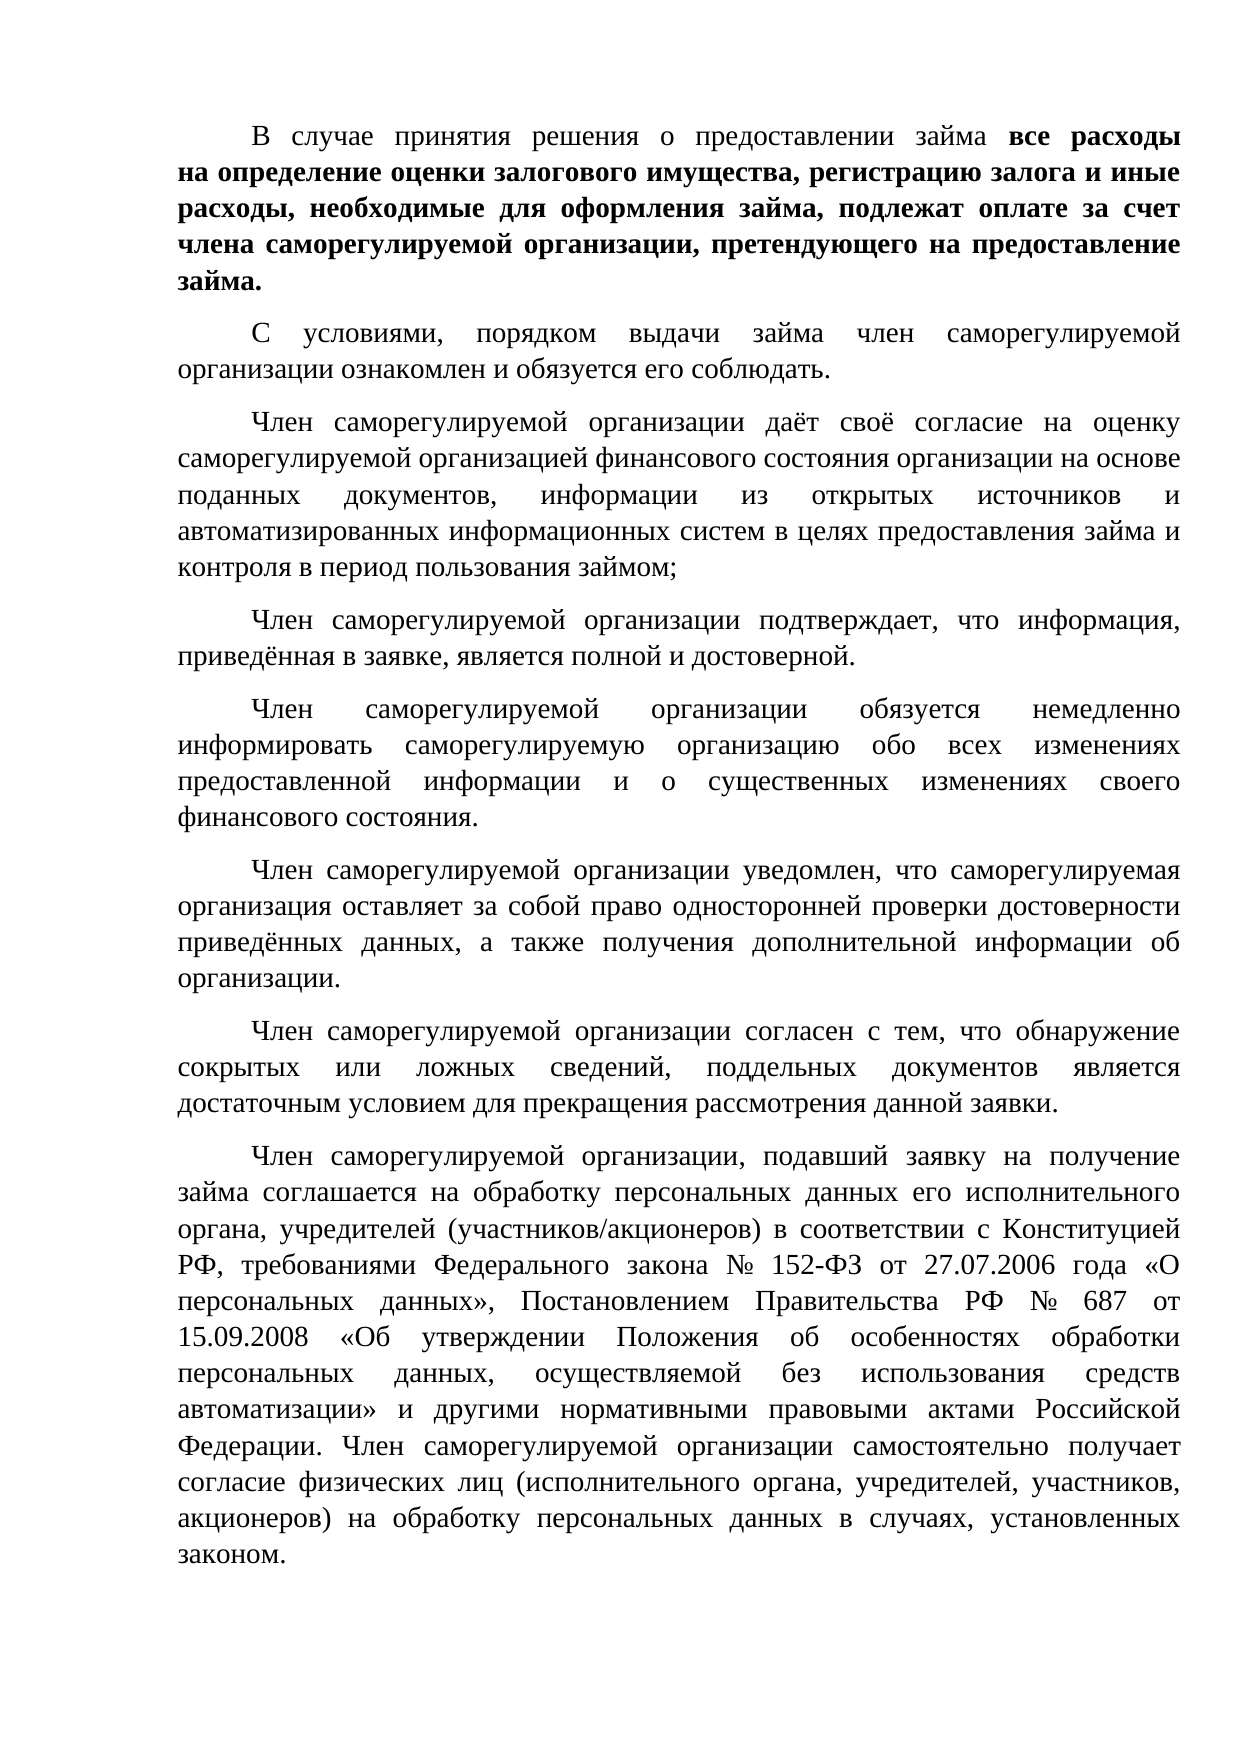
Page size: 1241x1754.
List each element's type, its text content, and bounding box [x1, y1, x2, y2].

text В случае принятия решения о предоставлении займа все расходы на определение оценки залогового имущества, регистрацию залога и иные расходы, необходимые для оформления займа, подлежат оплате за счет члена саморегулируемой организации, претендующего на предоставление займа. [177, 118, 1181, 296]
text Член саморегулируемой организации уведомлен, что саморегулируемая организация оставляет за собой право односторонней проверки достоверности приведённых данных, а также получения дополнительной информации об организации. [177, 852, 1181, 994]
text С условиями, порядком выдачи займа член саморегулируемой организации ознакомлен и обязуется его соблюдать. [177, 316, 1181, 385]
text Член саморегулируемой организации, подавший заявку на получение займа соглашается на обработку персональных данных его исполнительного органа, учредителей (участников/акционеров) в соответствии с Конституцией РФ, требованиями Федерального закона № 152-ФЗ от 27.07.2006 года «О персональных данных», Постановлением Правительства РФ № 687 от 15.09.2008 «Об утверждении Положения об особенностях обработки персональных данных, осуществляемой без использования средств автоматизации» и другими нормативными правовыми актами Российской Федерации. Член саморегулируемой организации самостоятельно получает согласие физических лиц (исполнительного органа, учредителей, участников, акционеров) на обработку персональных данных в случаях, установленных законом. [177, 1138, 1181, 1569]
text Член саморегулируемой организации обязуется немедленно информировать саморегулируемую организацию обо всех изменениях предоставленной информации и о существенных изменениях своего финансового состояния. [177, 691, 1181, 833]
text Член саморегулируемой организации согласен с тем, что обнаружение сокрытых или ложных сведений, поддельных документов является достаточным условием для прекращения рассмотрения данной заявки. [177, 1013, 1181, 1119]
text Член саморегулируемой организации даёт своё согласие на оценку саморегулируемой организацией финансового состояния организации на основе поданных документов, информации из открытых источников и автоматизированных информационных систем в целях предоставления займа и контроля в период пользования займом; [177, 404, 1181, 583]
text Член саморегулируемой организации подтверждает, что информация, приведённая в заявке, является полной и достоверной. [177, 602, 1181, 672]
